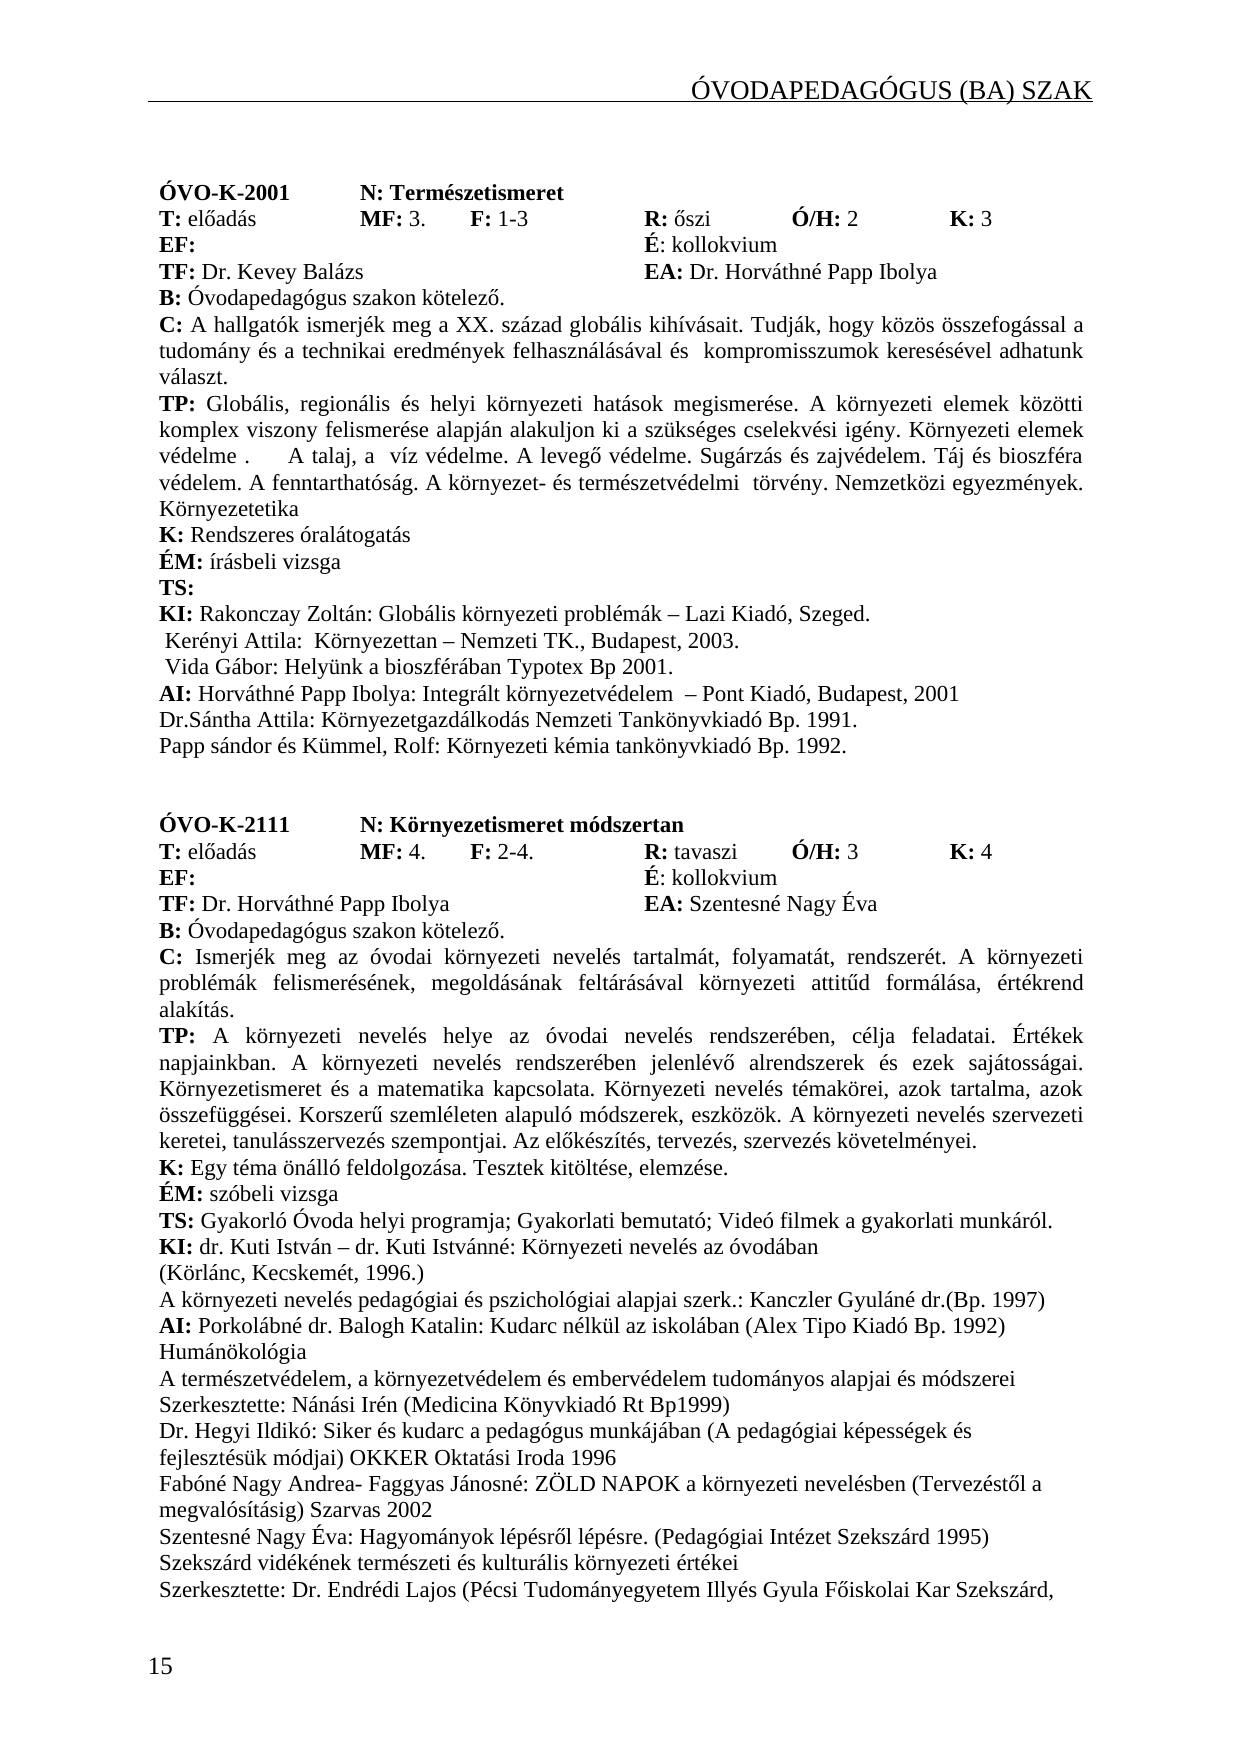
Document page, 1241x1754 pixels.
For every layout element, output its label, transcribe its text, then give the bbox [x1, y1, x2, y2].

table_cell ÉM: szóbeli vizsga [148, 1180, 1096, 1207]
table_cell TS: Gyakorló Óvoda helyi programja; Gyakorlati bemutató; Videó filmek a gyakorlati munkáról. [148, 1207, 1096, 1233]
table_cell B: Óvodapedagógus szakon kötelező. [148, 917, 1096, 943]
table_header N: Környezetismeret módszertan [349, 811, 1096, 838]
table_cell TP: A környezeti nevelés helye az óvodai nevelés rendszerében, célja feladatai. Értékek napjainkban. A környezeti nevelés rendszerében jelenlévő alrendszerek és ezek sajátosságai. Környezetismeret és a matematika kapcsolata. Környezeti nevelés témakörei, azok tartalma, azok összefüggései. Korszerű szemléleten alapuló módszerek, eszközök. A környezeti nevelés szervezeti keretei, tanulásszervezés szempontjai. Az előkészítés, tervezés, szervezés követelményei. [148, 1022, 1096, 1154]
table_cell EF: [148, 864, 633, 890]
table_cell C: Ismerjék meg az óvodai környezeti nevelés tartalmát, folyamatát, rendszerét. A környezeti problémák felismerésének, megoldásának feltárásával környezeti attitűd formálása, értékrend alakítás. [148, 943, 1096, 1022]
table_cell KI: Rakonczay Zoltán: Globális környezeti problémák – Lazi Kiadó, Szeged. Kerényi Attila: Környezettan – Nemzeti TK., Budapest, 2003. Vida Gábor: Helyünk a bioszférában Typotex Bp 2001. [148, 601, 1096, 679]
table_cell TS: [148, 574, 1096, 601]
table_cell AI: Horváthné Papp Ibolya: Integrált környezetvédelem – Pont Kiadó, Budapest, 2001 Dr.Sántha Attila: Környezetgazdálkodás Nemzeti Tankönyvkiadó Bp. 1991. Papp sándor és Kümmel, Rolf: Környezeti kémia tankönyvkiadó Bp. 1992. [148, 680, 1096, 759]
table_cell C: A hallgatók ismerjék meg a XX. század globális kihívásait. Tudják, hogy közös összefogással a tudomány és a technikai eredmények felhasználásával és kompromisszumok keresésével adhatunk választ. [148, 311, 1096, 390]
table_cell F: 1-3 [459, 205, 633, 232]
table_cell K: Egy téma önálló feldolgozása. Tesztek kitöltése, elemzése. [148, 1154, 1096, 1180]
table_header N: Természetismeret [349, 179, 1096, 205]
table_cell EA: Szentesné Nagy Éva [633, 890, 1096, 917]
table_cell TF: Dr. Kevey Balázs [148, 258, 633, 284]
table_cell É: kollokvium [633, 864, 1096, 890]
table_cell Ó/H: 2 [780, 205, 938, 232]
table_cell K: Rendszeres óralátogatás [148, 521, 1096, 548]
table_cell EF: [148, 232, 633, 258]
table_cell MF: 4. [349, 838, 459, 864]
table_cell R: őszi [633, 205, 780, 232]
table_cell MF: 3. [349, 205, 459, 232]
table_cell K: 3 [938, 205, 1096, 232]
table_header ÓVO-K-2111 [148, 811, 348, 838]
table_cell AI: Porkolábné dr. Balogh Katalin: Kudarc nélkül az iskolában (Alex Tipo Kiadó Bp. 1992) Humánökológia A természetvédelem, a környezetvédelem és embervédelem tudományos alapjai és módszerei Szerkesztette: Nánási Irén (Medicina Könyvkiadó Rt Bp1999) Dr. Hegyi Ildikó: Siker és kudarc a pedagógus munkájában (A pedagógiai képességek és fejlesztésük módjai) OKKER Oktatási Iroda 1996 Fabóné Nagy Andrea- Faggyas Jánosné: ZÖLD NAPOK a környezeti nevelésben (Tervezéstől a megvalósításig) Szarvas 2002 Szentesné Nagy Éva: Hagyományok lépésről lépésre. (Pedagógiai Intézet Szekszárd 1995) Szekszárd vidékének természeti és kulturális környezeti értékei Szerkesztette: Dr. (Pécsi Tudományegyetem Illyés Gyula Főiskolai Kar Szekszárd, [148, 1312, 1096, 1602]
table_cell TP: Globális, regionális és helyi környezeti hatások megismerése. A környezeti elemek közötti komplex viszony felismerése alapján alakuljon ki a szükséges cselekvési igény. Környezeti elemek védelme . A talaj, a víz védelme. A levegő védelme. Sugárzás és zajvédelem. Táj és bioszféra védelem. A fenntarthatóság. A környezet- és természetvédelmi törvény. Nemzetközi egyezmények. Környezetetika [148, 390, 1096, 521]
table_header ÓVO-K-2001 [148, 179, 348, 205]
table_cell K: 4 [938, 838, 1096, 864]
table_cell KI: dr. Kuti István – dr. Kuti Istvánné: Környezeti nevelés az óvodában (Körlánc, Kecskemét, 1996.) A környezeti nevelés pedagógiai és pszichológiai alapjai szerk.: Kanczler Gyuláné dr.(Bp. 1997) [148, 1233, 1096, 1312]
table_cell B: Óvodapedagógus szakon kötelező. [148, 284, 1096, 311]
table_cell R: tavaszi [633, 838, 780, 864]
table_cell Ó/H: 3 [780, 838, 938, 864]
table_cell ÉM: írásbeli vizsga [148, 548, 1096, 574]
table_cell T: előadás [148, 838, 348, 864]
table_cell TF: Dr. Horváthné Papp Ibolya [148, 890, 633, 917]
table_cell É: kollokvium [633, 232, 1096, 258]
table_cell T: előadás [148, 205, 348, 232]
table_cell F: 2-4. [459, 838, 633, 864]
table_cell EA: Dr. Horváthné Papp Ibolya [633, 258, 1096, 284]
